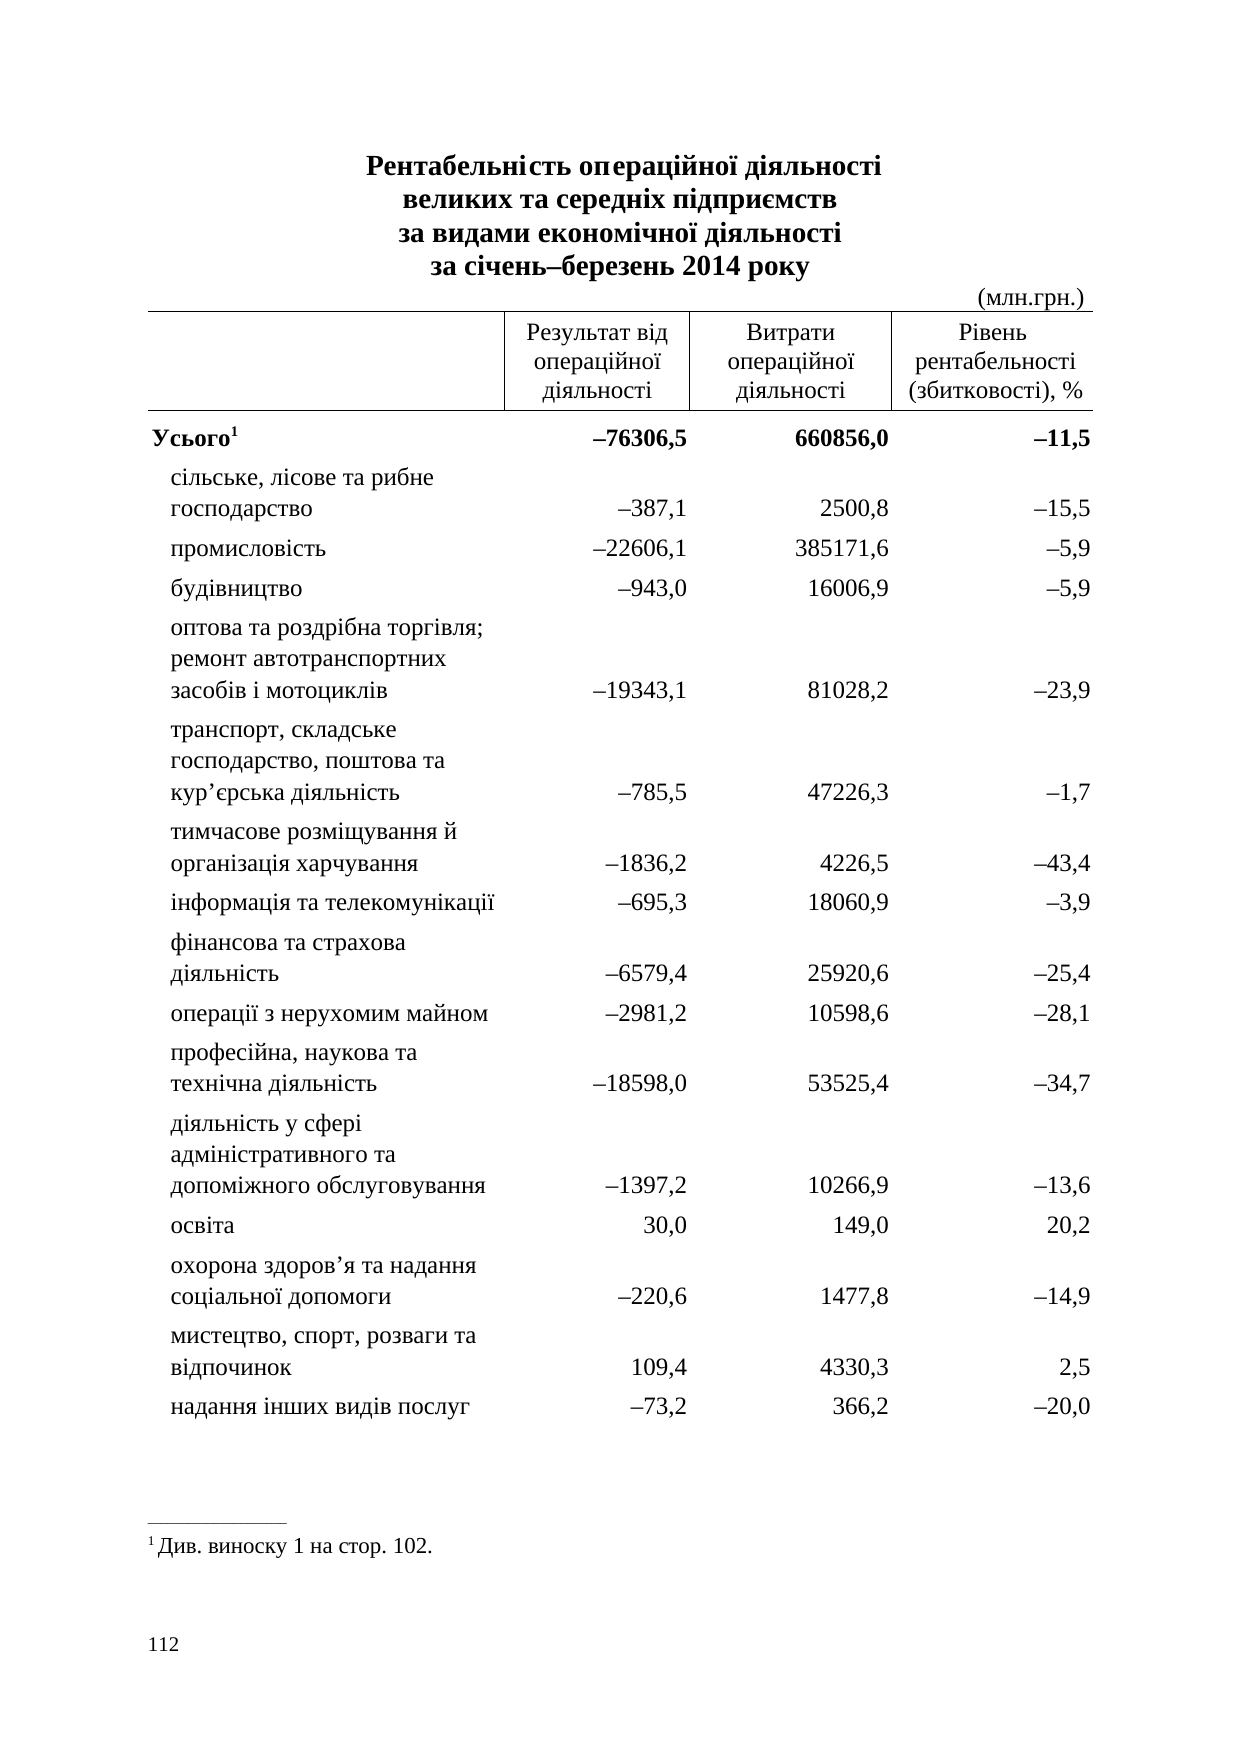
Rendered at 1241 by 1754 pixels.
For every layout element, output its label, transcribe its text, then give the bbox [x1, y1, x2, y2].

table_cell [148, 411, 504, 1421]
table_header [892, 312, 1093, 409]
text за видами економічної діяльності [148, 215, 1092, 248]
text _____________________ [148, 1513, 1092, 1536]
text великих та середніх підприємств [148, 181, 1092, 215]
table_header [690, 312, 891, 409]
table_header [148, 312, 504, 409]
text Рентабельність операційної діяльності [148, 148, 1092, 181]
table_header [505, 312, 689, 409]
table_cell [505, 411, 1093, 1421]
text за січень–березень 2014 року [148, 248, 1092, 282]
text 1 Див. виноску 1 на стор. 102. [148, 1536, 1092, 1558]
text (млн.грн.) [148, 282, 1092, 311]
